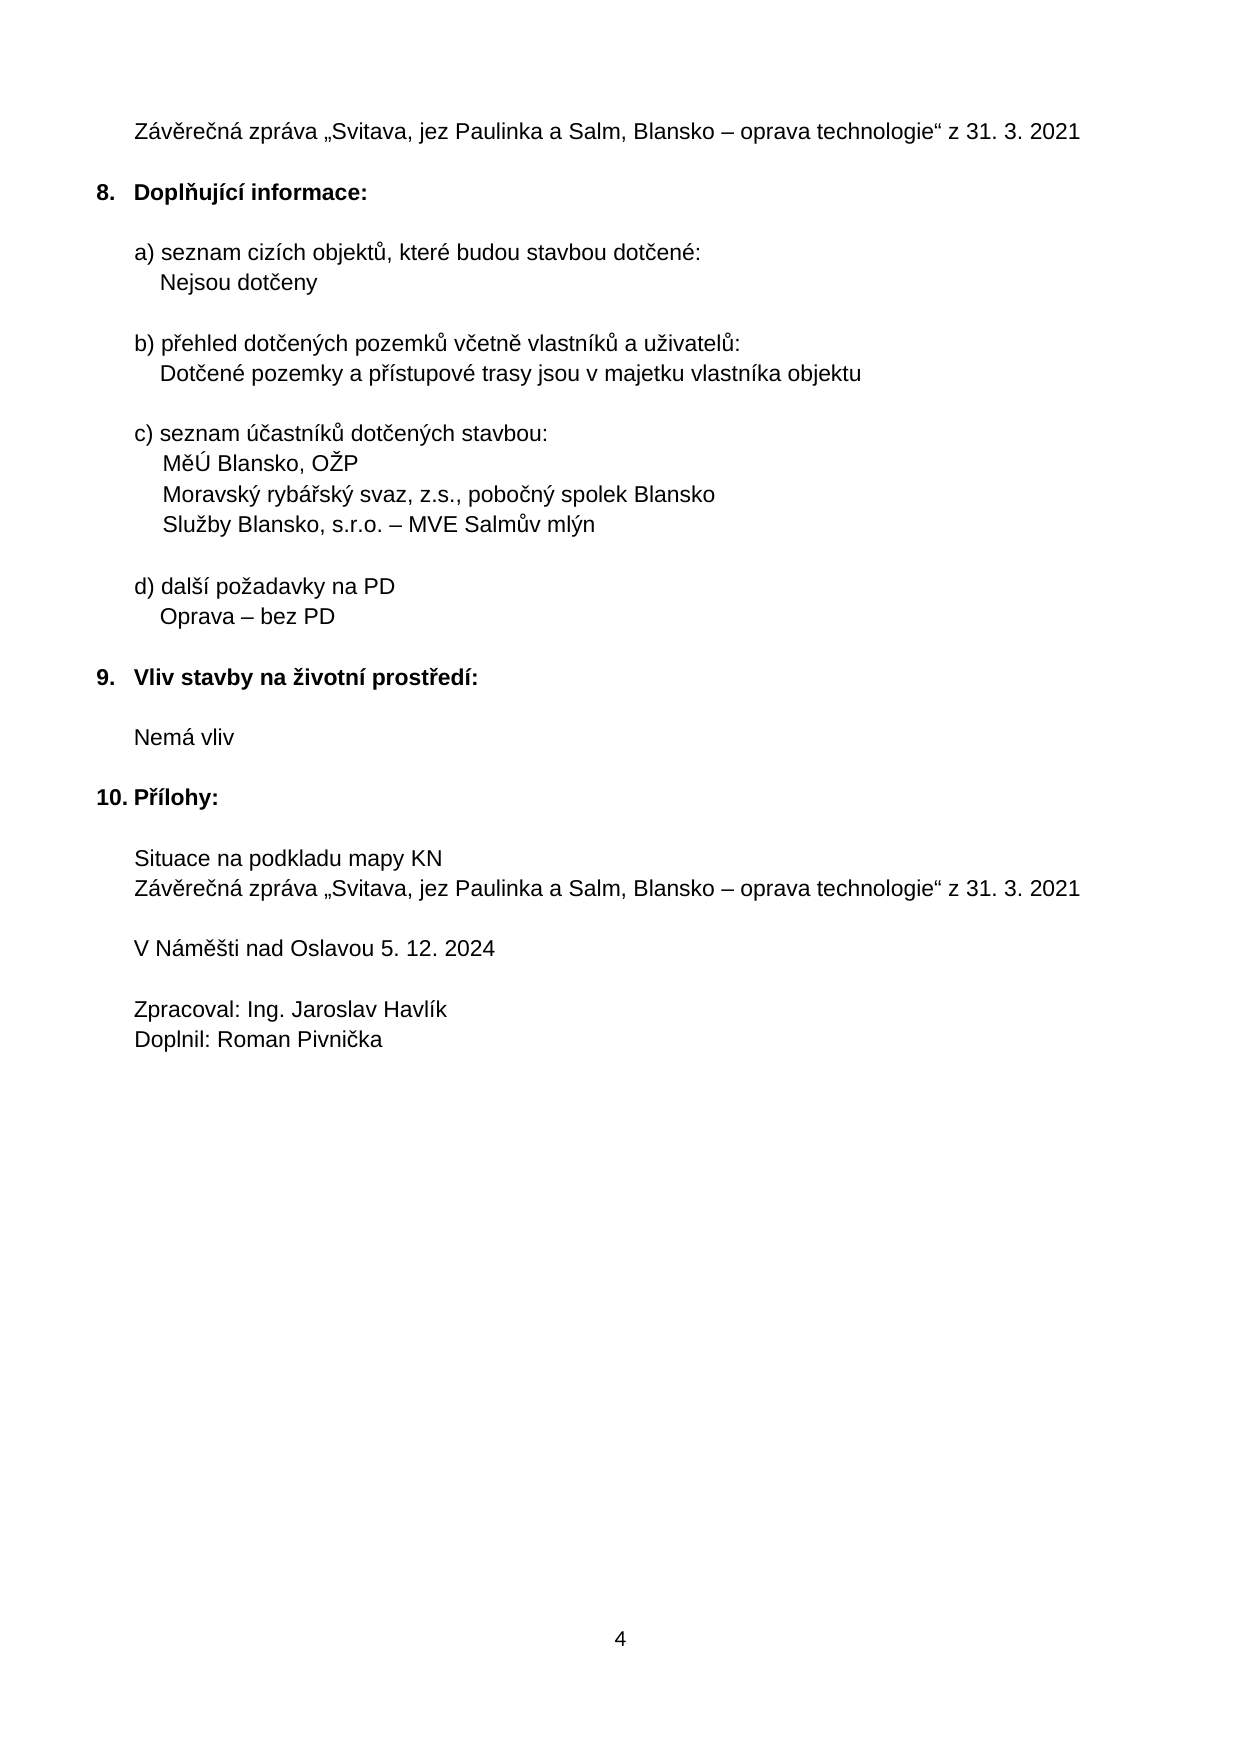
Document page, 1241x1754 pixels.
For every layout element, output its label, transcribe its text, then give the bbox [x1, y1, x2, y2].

list Nejsou dotčeny [134, 269, 1181, 296]
list Situace na podkladu mapy KN [134, 845, 1181, 871]
list Doplnil: Roman Pivnička [134, 1026, 1181, 1052]
list Doplňující informace: [96, 178, 1181, 205]
list Moravský rybářský svaz, z.s., pobočný spolek Blansko [162, 481, 1181, 507]
list b) přehled dotčených pozemků včetně vlastníků a uživatelů: [134, 329, 1181, 356]
list Zpracoval: Ing. Jaroslav Havlík [133, 996, 1181, 1022]
list d) další požadavky na PD [134, 573, 1181, 599]
list Vliv stavby na životní prostředí: [96, 663, 1181, 690]
list Služby Blansko, s.r.o. – MVE Salmův mlýn [162, 511, 1181, 537]
list Dotčené pozemky a přístupové trasy jsou v majetku vlastníka objektu [134, 360, 1181, 386]
list MěÚ Blansko, OŽP [162, 450, 1181, 477]
list Závěrečná zpráva „Svitava, jez Paulinka a Salm, Blansko – oprava technologie“ z 31. 3. 2021 [134, 875, 1181, 901]
list Přílohy: [96, 784, 1181, 811]
list Oprava – bez PD [134, 603, 1181, 629]
list Nemá vliv [133, 724, 1181, 750]
list Závěrečná zpráva „Svitava, jez Paulinka a Salm, Blansko – oprava technologie“ z 31. 3. 2021 [134, 118, 1181, 144]
list c) seznam účastníků dotčených stavbou: [134, 420, 1181, 447]
list a) seznam cizích objektů, které budou stavbou dotčené: [134, 239, 1181, 265]
list V Náměšti nad Oslavou 5. 12. 2024 [133, 935, 1181, 962]
